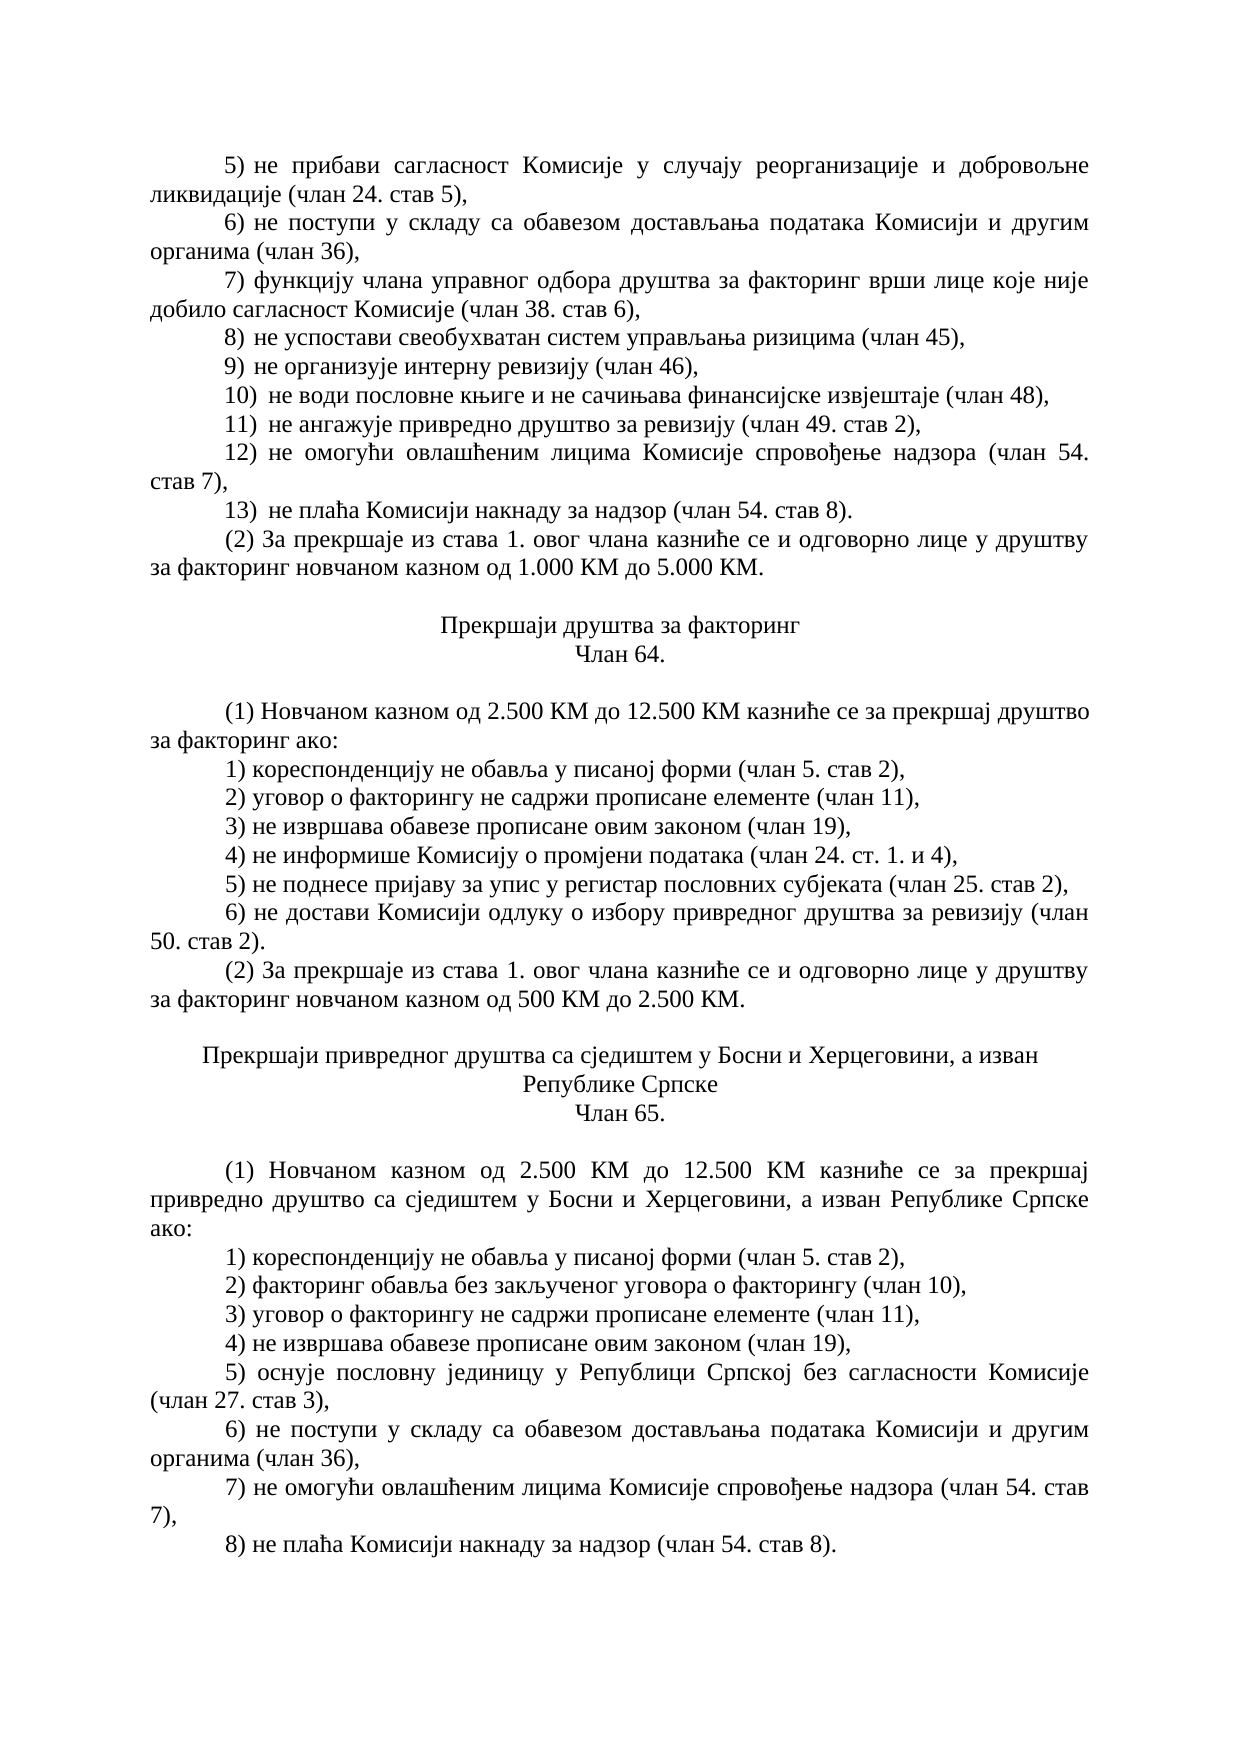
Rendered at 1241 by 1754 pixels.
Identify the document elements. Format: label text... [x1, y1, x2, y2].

text Прекршаји привредног друштва са сједиштем у Босни и Херцеговини, а изван Републике Српске [150, 1041, 1090, 1098]
text (2) За прекршаје из става 1. овог члана казниће се и одговорно лице у друштву за факторинг новчаном казном од 500 КМ до 2.500 КМ. [150, 955, 1090, 1012]
list не води пословне књиге и не сачињава финансијске извјештаје (члан 48), [150, 380, 1090, 409]
list не поступи у складу са обавезом достављања података Комисији и другим органима (члан 36), [150, 207, 1090, 265]
text (2) За прекршаје из става 1. овог члана казниће се и одговорно лице у друштву за факторинг новчаном казном од 1.000 КМ до 5.000 КМ. [150, 524, 1090, 581]
text 8) не плаћа Комисији накнаду за надзор (члан 54. став 8). [150, 1529, 1090, 1558]
text 2) факторинг обавља без закљученог уговора о факторингу (члан 10), [150, 1271, 1090, 1299]
text 4) не извршава обавезе прописане овим законом (члан 19), [150, 1328, 1090, 1357]
text 3) не извршава обавезе прописане овим законом (члан 19), [150, 811, 1090, 840]
list не плаћа Комисији накнаду за надзор (члан 54. став 8). [150, 495, 1090, 524]
text 6) не поступи у складу са обавезом достављања података Комисији и другим органима (члан 36), [150, 1414, 1090, 1472]
text 7) не омогући овлашћеним лицима Комисије спровођење надзора (члан 54. став 7), [150, 1472, 1090, 1529]
list не организује интерну ревизију (члан 46), [150, 351, 1090, 380]
text (1) Новчаном казном од 2.500 КМ до 12.500 КМ казниће се за прекршај привредно друштво са сједиштем у Босни и Херцеговини, а изван Републике Српске ако: [150, 1156, 1090, 1242]
text 5) оснује пословну јединицу у Републици Српској без сагласности Комисије (члан 27. став 3), [150, 1357, 1090, 1414]
list функцију члана управног одбора друштва за факторинг врши лице које није добило сагласност Комисије (члан 38. став 6), [150, 265, 1090, 322]
text 2) уговор о факторингу не садржи прописане елементе (члан 11), [150, 782, 1090, 811]
text 3) уговор о факторингу не садржи прописане елементе (члан 11), [150, 1299, 1090, 1328]
list не омогући овлашћеним лицима Комисије спровођење надзора (члан 54. став 7), [150, 437, 1090, 495]
list не успостави свеобухватан систем управљања ризицима (члан 45), [150, 322, 1090, 351]
text 5) не поднесе пријаву за упис у регистар пословних субјеката (члан 25. став 2), [150, 869, 1090, 897]
text 1) кореспонденцију не обавља у писаној форми (члан 5. став 2), [150, 754, 1090, 782]
text Прекршаји друштва за факторинг [150, 610, 1090, 639]
text Члан 64. [150, 639, 1090, 667]
text 1) кореспонденцију не обавља у писаној форми (члан 5. став 2), [150, 1242, 1090, 1271]
text (1) Новчаном казном од 2.500 КМ до 12.500 КМ казниће се за прекршај друштво за факторинг ако: [150, 696, 1090, 754]
text 4) не информише Комисију о промјени података (члан 24. ст. 1. и 4), [150, 840, 1090, 869]
text 6) не достави Комисији одлуку о избору привредног друштва за ревизију (члан 50. став 2). [150, 897, 1090, 955]
text Члан 65. [150, 1098, 1090, 1127]
list не прибави сагласност Комисије у случају реорганизације и добровољне ликвидације (члан 24. став 5), [150, 150, 1090, 207]
list не ангажује привредно друштво за ревизију (члан 49. став 2), [150, 409, 1090, 437]
